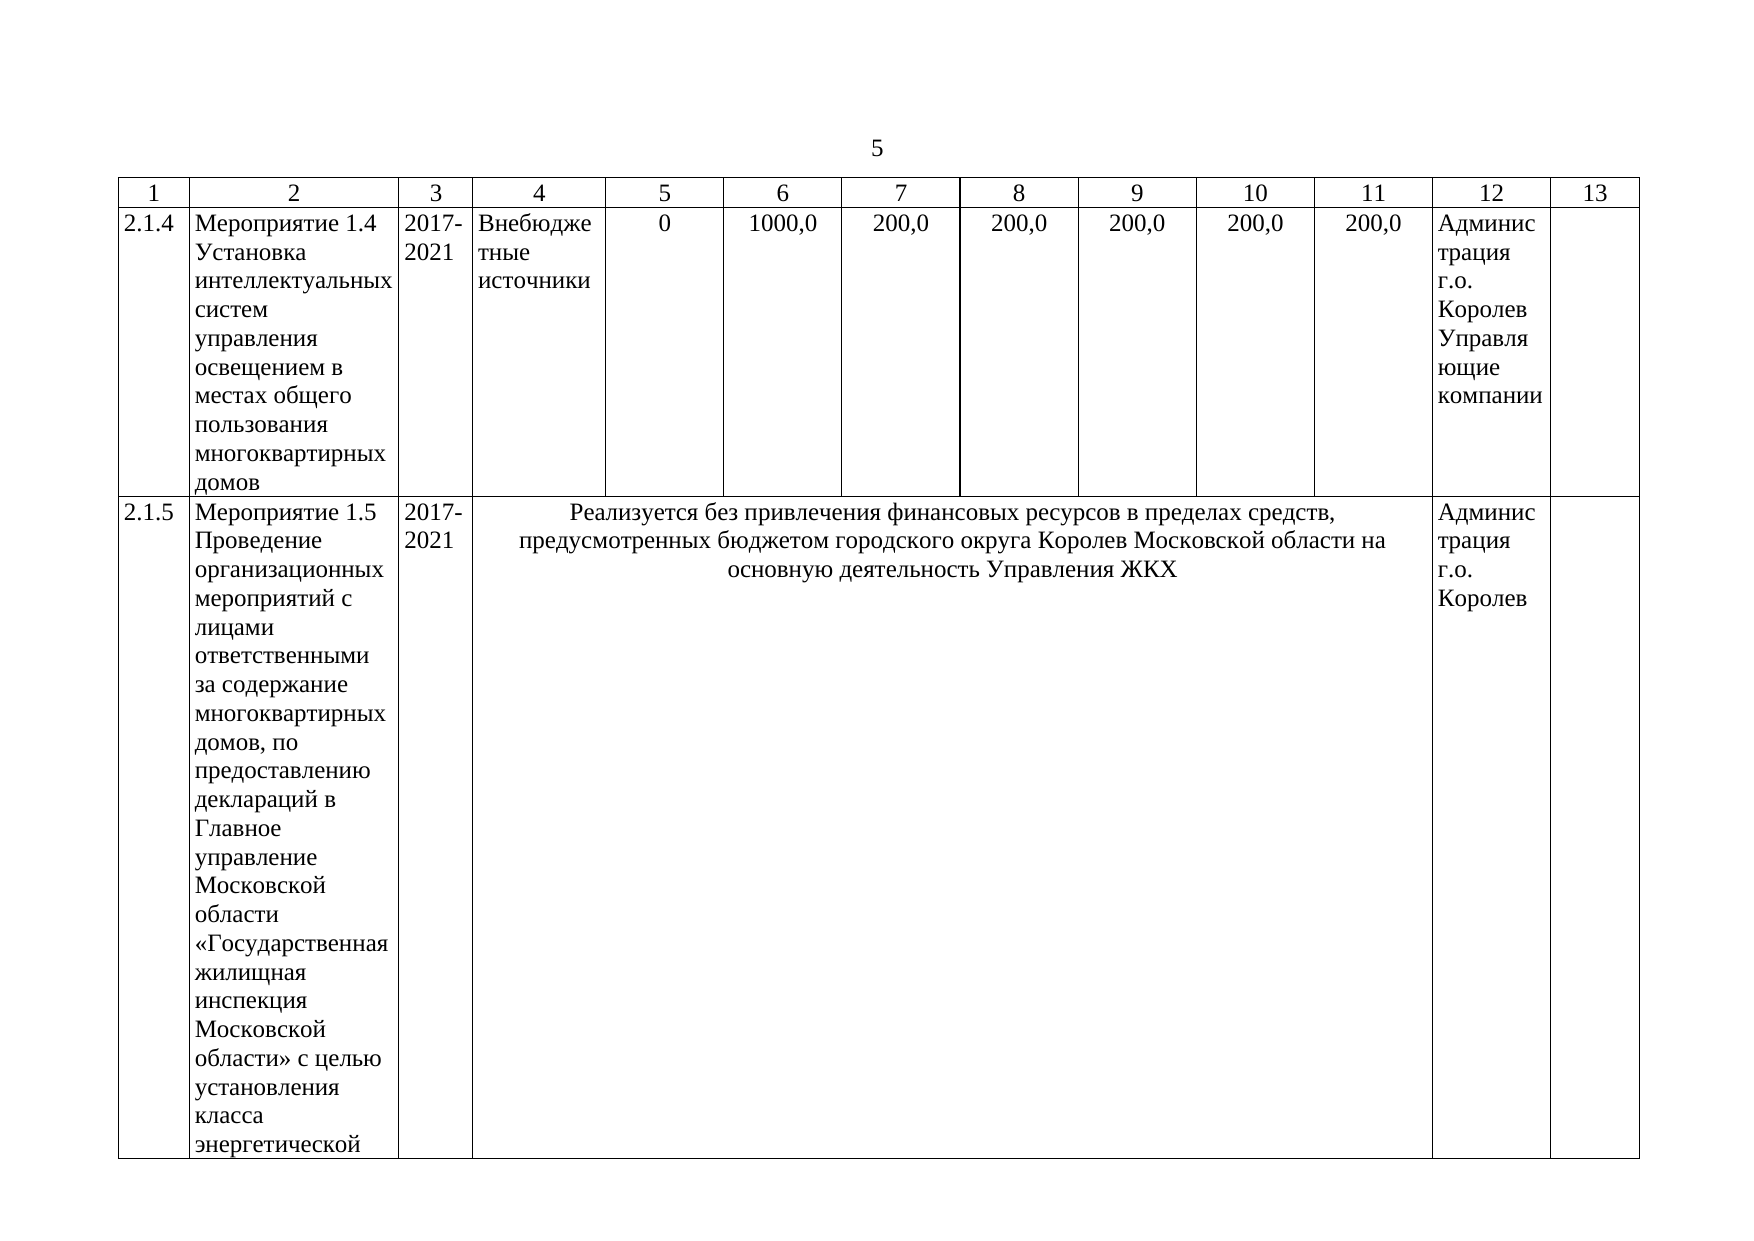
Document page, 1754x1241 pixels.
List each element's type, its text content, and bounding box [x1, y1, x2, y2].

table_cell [190, 497, 398, 1158]
table_cell 2.1.4 [119, 208, 189, 496]
table_header 3 [399, 178, 472, 207]
table_header 6 [724, 178, 841, 207]
table_cell [1551, 208, 1639, 496]
table_cell 200,0 [1197, 208, 1314, 496]
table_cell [473, 497, 1432, 1158]
table_header 8 [961, 178, 1078, 207]
table_cell 2017-2021 [399, 497, 472, 1158]
table_header 2 [190, 178, 398, 207]
table_cell 2017-2021 [399, 208, 472, 496]
table_header 7 [842, 178, 959, 207]
table_cell Мероприятие 1.4 Установка интеллектуальных систем управления освещением в местах общего пользования многоквартирных домов [190, 208, 398, 496]
table_cell 1000,0 [724, 208, 841, 496]
table_cell Администрация г.о. Королев Управляющие компании [1433, 208, 1550, 496]
table_cell 200,0 [842, 208, 959, 496]
table_header 5 [606, 178, 723, 207]
table_header 4 [473, 178, 605, 207]
table_header 13 [1551, 178, 1639, 207]
table_cell 0 [606, 208, 723, 496]
table_cell 200,0 [1315, 208, 1432, 496]
table_cell Администрация г.о. Королев [1433, 497, 1550, 1158]
table_header 10 [1197, 178, 1314, 207]
table_cell 200,0 [1079, 208, 1196, 496]
table_header 9 [1079, 178, 1196, 207]
table_header 1 [119, 178, 189, 207]
table_cell 200,0 [961, 208, 1078, 496]
table_header 12 [1433, 178, 1550, 207]
table_cell Внебюджетные источники [473, 208, 605, 496]
table_cell 2.1.5 [119, 497, 189, 1158]
table_cell [1551, 497, 1639, 1158]
table_header 11 [1315, 178, 1432, 207]
